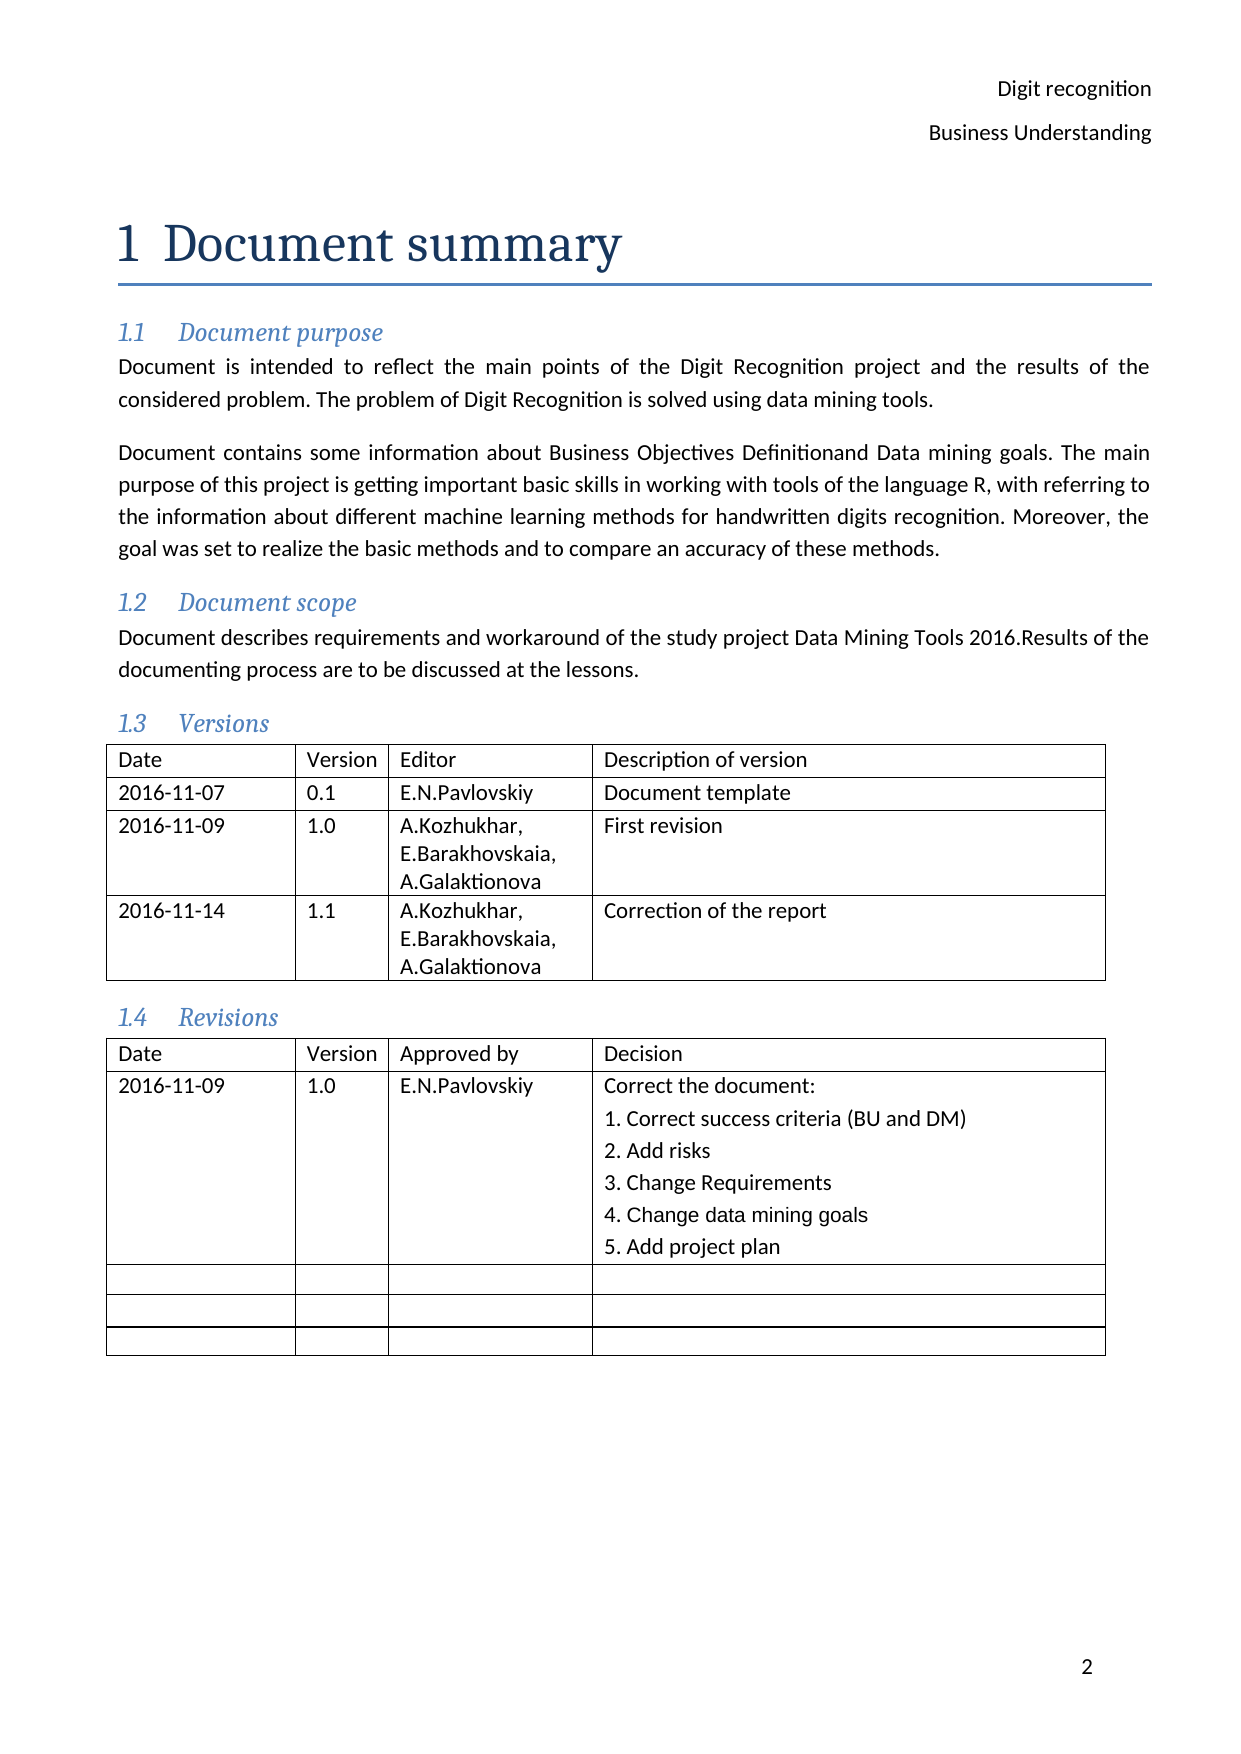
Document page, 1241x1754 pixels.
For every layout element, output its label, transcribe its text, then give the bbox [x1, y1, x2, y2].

table_cell 1.0 [296, 811, 388, 895]
table_cell 2016-11-09 [107, 1072, 295, 1264]
table_cell 2016-11-07 [107, 778, 295, 810]
table_cell [389, 1265, 592, 1293]
subtitle Revisions [118, 1002, 1152, 1033]
table_cell Document template [593, 778, 1105, 810]
table_cell [593, 1265, 1105, 1293]
table_cell [593, 1295, 1105, 1326]
table_cell 1.1 [296, 896, 388, 980]
text Document is intended to reflect the main points of the Digit Recognition project and the results of the considered problem. The problem of Digit Recognition is solved using data mining tools. [118, 352, 1152, 413]
table_header Approved by [389, 1039, 592, 1071]
table_cell A.Kozhukhar, E.Barakhovskaia, A.Galaktionova [389, 811, 592, 895]
text Document describes requirements and workaround of the study project Data Mining Tools 2016.Results of the documenting process are to be discussed at the lessons. [118, 623, 1152, 683]
table_header Editor [389, 745, 592, 777]
subtitle Document scope [118, 587, 1152, 618]
table_header Description of version [593, 745, 1105, 777]
table_cell [593, 1328, 1105, 1355]
table_header Version [296, 745, 388, 777]
table_cell E.N.Pavlovskiy [389, 778, 592, 810]
table_cell [296, 1265, 388, 1293]
table_cell 1.0 [296, 1072, 388, 1264]
table_cell [107, 1328, 295, 1355]
table_cell [389, 1328, 592, 1355]
table_cell 2016-11-09 [107, 811, 295, 895]
table_cell [389, 1295, 592, 1326]
table_header Date [107, 745, 295, 777]
table_cell [107, 1295, 295, 1326]
text Document contains some information about Business Objectives Definitionand Data mining goals. The main purpose of this project is getting important basic skills in working with tools of the language R, with referring to the information about different machine learning methods for handwritten digits recognition. Moreover, the goal was set to realize the basic methods and to compare an accuracy of these methods. [118, 438, 1152, 562]
subtitle Document purpose [118, 317, 1152, 348]
table_cell E.N.Pavlovskiy [389, 1072, 592, 1264]
table_cell [296, 1295, 388, 1326]
table_cell [107, 1265, 295, 1293]
table_cell A.Kozhukhar, E.Barakhovskaia, A.Galaktionova [389, 896, 592, 980]
subtitle Versions [118, 708, 1152, 739]
title Document summary [118, 213, 1152, 283]
table_header Version [296, 1039, 388, 1071]
table_cell Correction of the report [593, 896, 1105, 980]
table_cell 2016-11-14 [107, 896, 295, 980]
table_cell Correct the document: 1. Correct success criteria (BU and DM) 2. Add risks 3. Change Requirements 4. Change data mining goals 5. Add project plan [593, 1072, 1105, 1264]
table_cell [296, 1328, 388, 1355]
table_header Date [107, 1039, 295, 1071]
table_cell 0.1 [296, 778, 388, 810]
table_header Decision [593, 1039, 1105, 1071]
table_cell First revision [593, 811, 1105, 895]
